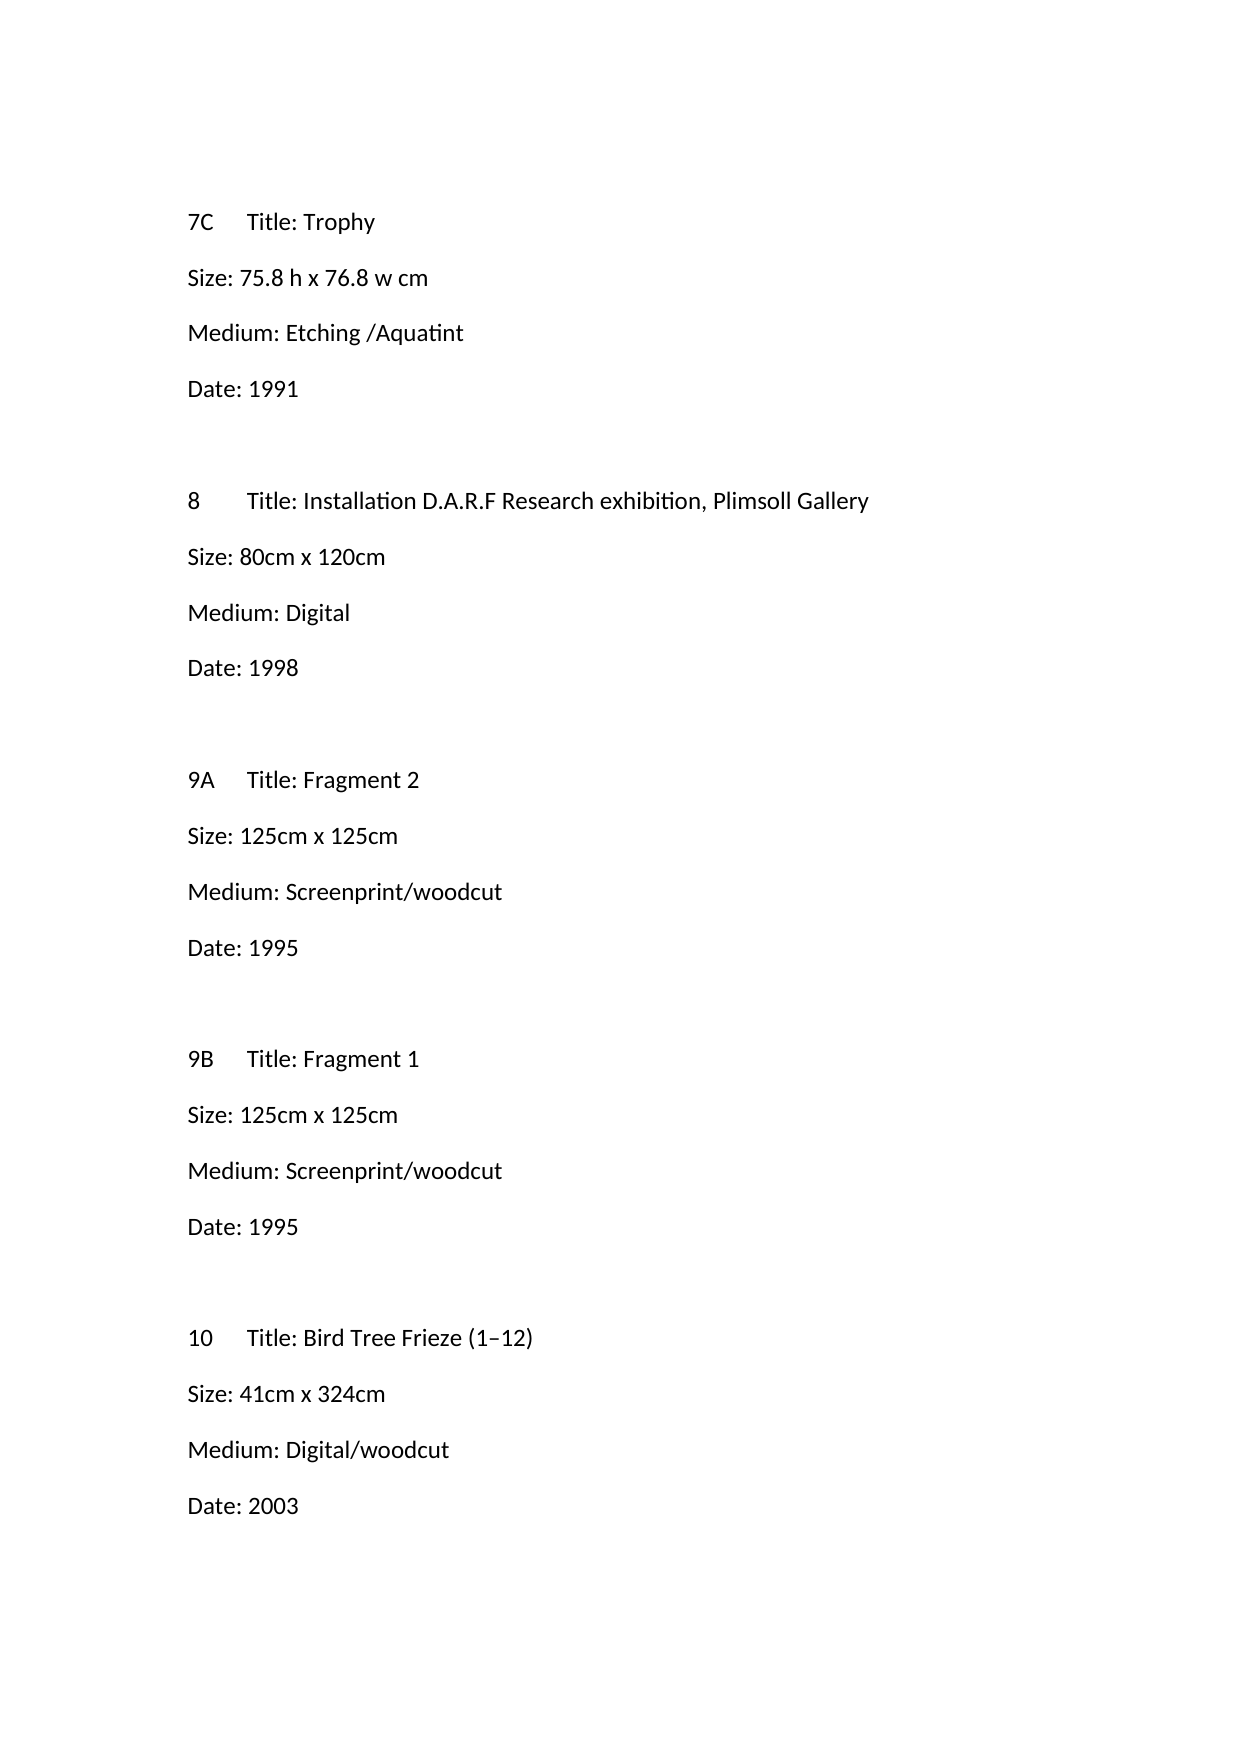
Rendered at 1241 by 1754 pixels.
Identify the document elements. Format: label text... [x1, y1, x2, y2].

text Size: 41cm x 324cm [187, 1378, 1053, 1409]
text Medium: Screenprint/woodcut [187, 876, 1053, 906]
text Date: 2003 [187, 1490, 1053, 1521]
text Date: 1995 [187, 1211, 1053, 1241]
text 9B Title: Fragment 1 [187, 1043, 1053, 1074]
text Size: 125cm x 125cm [187, 820, 1053, 851]
text Size: 125cm x 125cm [187, 1099, 1053, 1130]
text Date: 1998 [187, 652, 1053, 683]
text 7C Title: Trophy [187, 206, 1053, 236]
text Medium: Screenprint/woodcut [187, 1155, 1053, 1186]
text 8 Title: Installation D.A.R.F Research exhibition, Plimsoll Gallery [187, 485, 1053, 516]
text 9A Title: Fragment 2 [187, 764, 1053, 795]
text Size: 80cm x 120cm [187, 541, 1053, 571]
text Medium: Digital [187, 597, 1053, 627]
text Medium: Etching /Aquatint [187, 317, 1053, 348]
text Date: 1991 [187, 373, 1053, 404]
text Size: 75.8 h x 76.8 w cm [187, 262, 1053, 292]
text Medium: Digital/woodcut [187, 1434, 1053, 1465]
text Date: 1995 [187, 932, 1053, 962]
text 10 Title: Bird Tree Frieze (1–12) [187, 1322, 1053, 1353]
